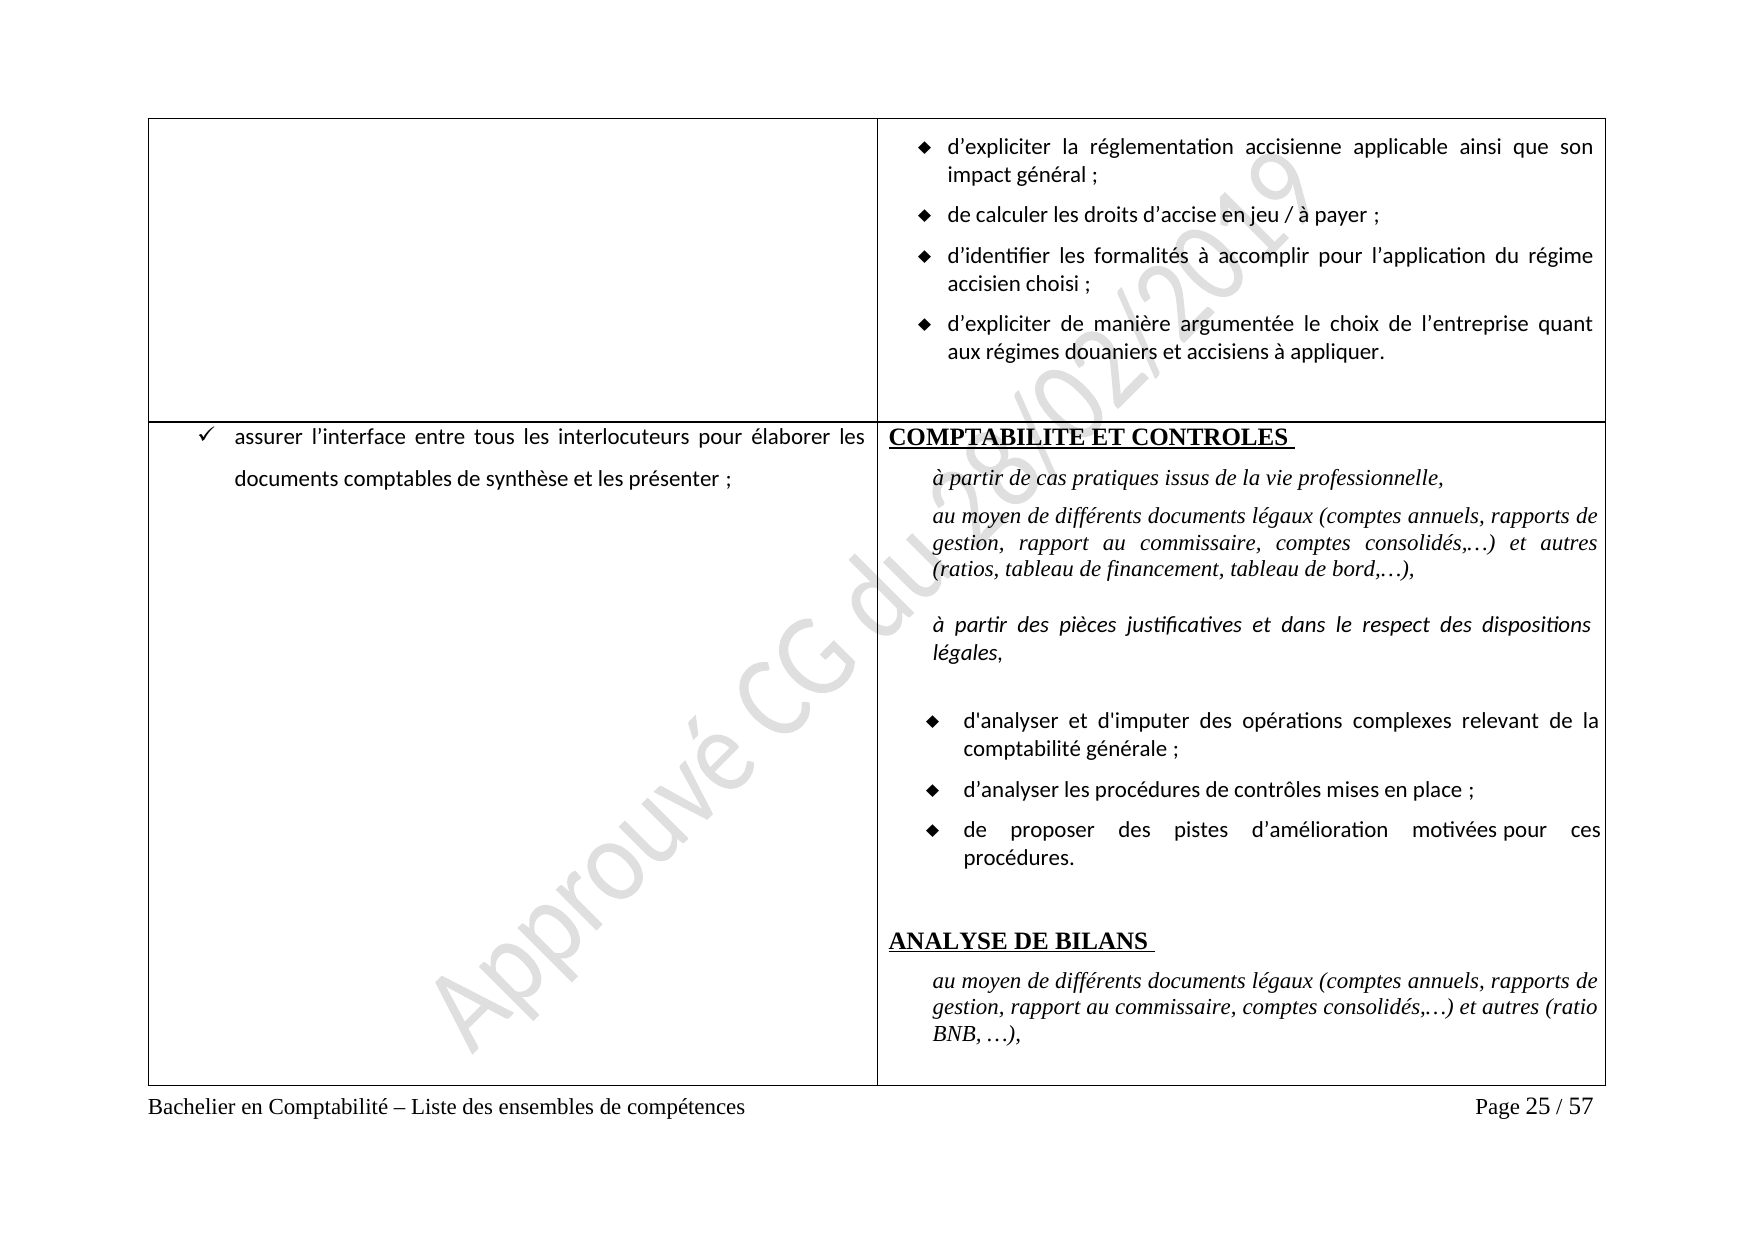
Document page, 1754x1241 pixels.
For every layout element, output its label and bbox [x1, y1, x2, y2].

table_cell [149, 119, 877, 421]
table_cell [878, 423, 1605, 1085]
table_cell [878, 119, 1605, 421]
table_cell [149, 423, 877, 1085]
